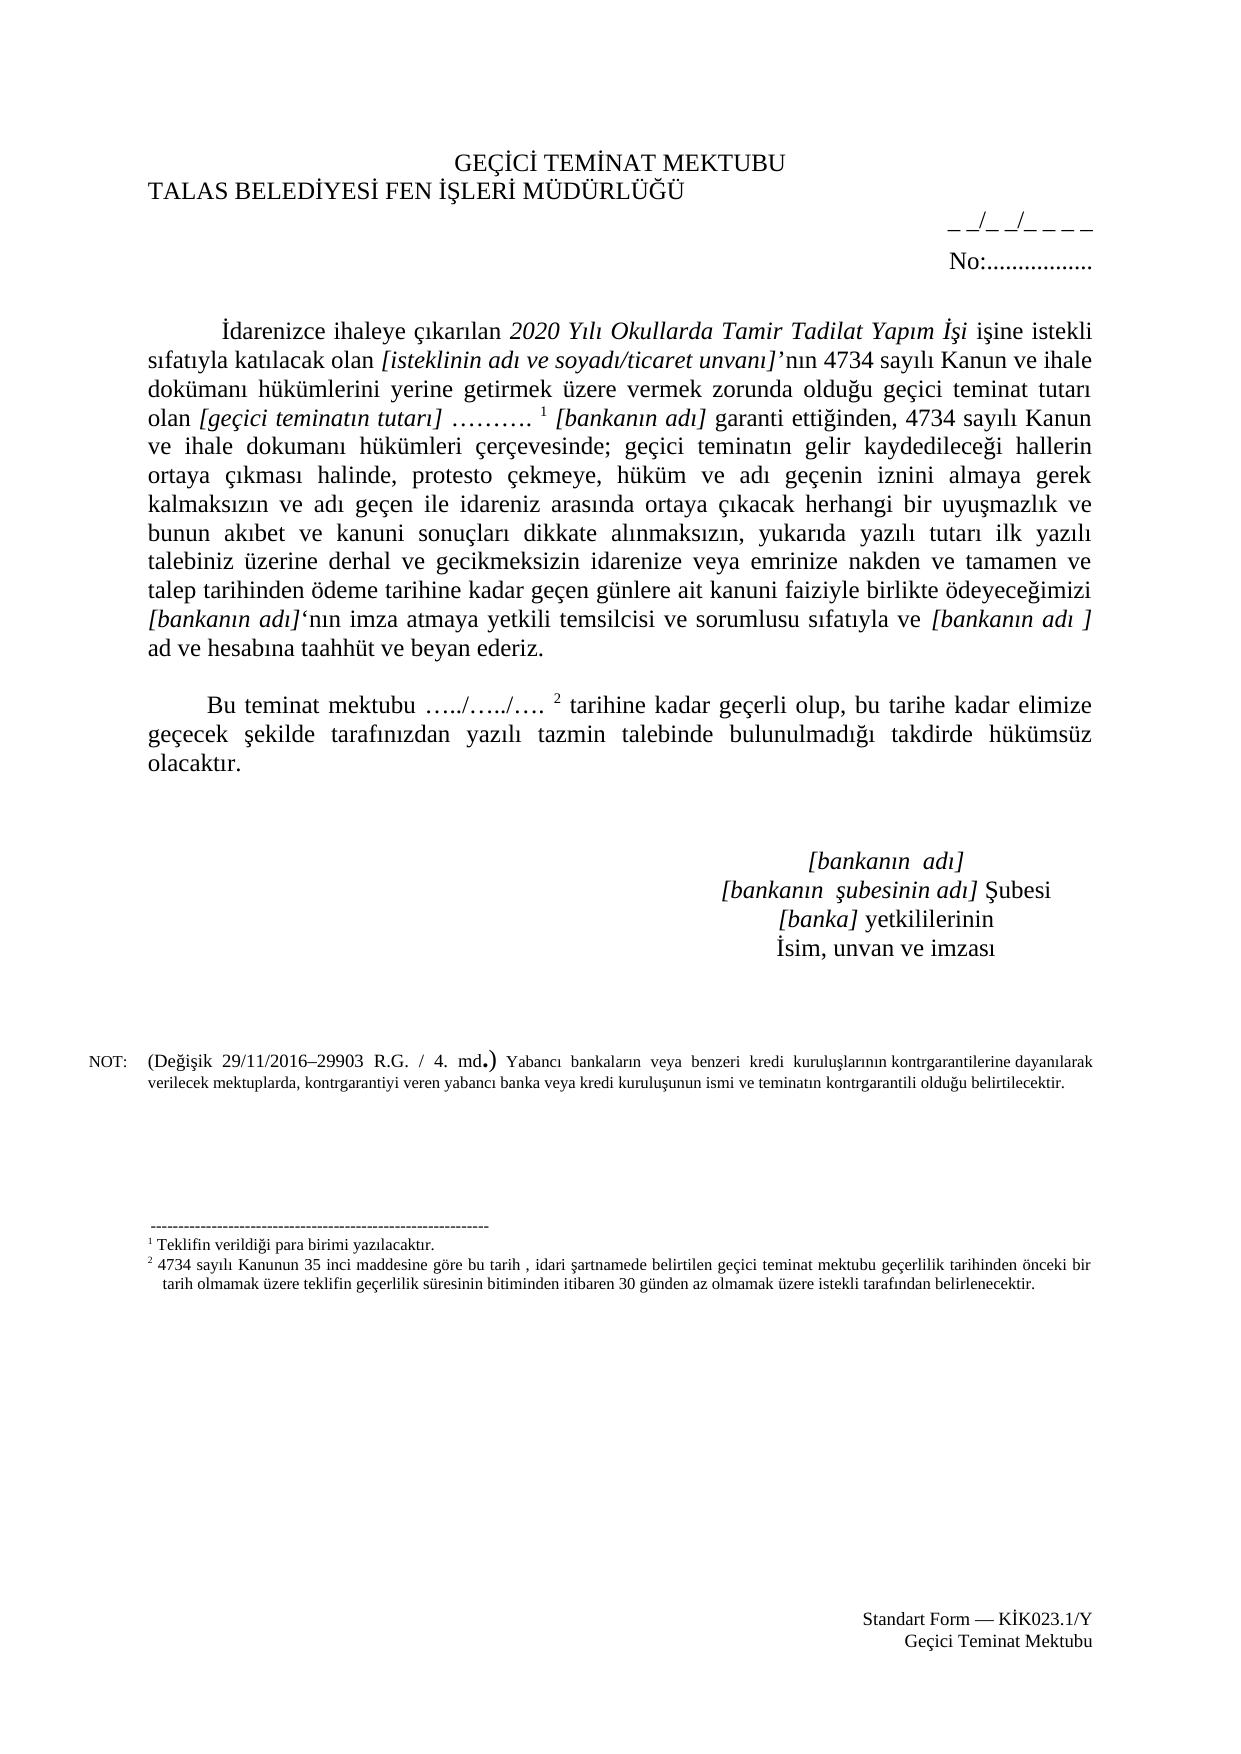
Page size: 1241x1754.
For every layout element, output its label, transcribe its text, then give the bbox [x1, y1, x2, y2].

text Bu teminat mektubu …../…../…. 2 tarihine kadar geçerli olup, bu tarihe kadar elimize geçecek şekilde tarafınızdan yazılı tazmin talebinde bulunulmadığı takdirde hükümsüz olacaktır. [148, 690, 1093, 776]
text [bankanın şubesinin adı] Şubesi [679, 875, 1093, 904]
text No:................. [148, 246, 1093, 275]
subtitle GEÇİCİ TEMİNAT MEKTUBU [148, 148, 1093, 176]
text ------------------------------------------------------------- [148, 1216, 1093, 1235]
text 1 Teklifin verildiği para birimi yazılacaktır. [148, 1235, 1093, 1254]
text 2 4734 sayılı Kanunun 35 inci maddesine göre bu tarih , idari şartnamede belirtilen geçici teminat mektubu geçerlilik tarihinden önceki bir tarih olmamak üzere teklifin geçerlilik süresinin bitiminden itibaren 30 günden az olmamak üzere istekli tarafından belirlenecektir. [148, 1254, 1093, 1293]
text [bankanın adı] [679, 846, 1093, 875]
text NOT: (Değişik 29/11/2016–29903 R.G. / 4. md.) Yabancı bankaların veya benzeri kredi kuruluşlarının kontrgarantilerine dayanılarak verilecek mektuplarda, kontrgarantiyi veren yabancı banka veya kredi kuruluşunun ismi ve teminatın kontrgarantili olduğu belirtilecektir. [88, 1044, 1093, 1092]
text İsim, unvan ve imzası [679, 933, 1093, 961]
text TALAS BELEDİYESİ FEN İŞLERİ MÜDÜRLÜĞÜ [148, 176, 1093, 205]
text [banka] yetkililerinin [679, 904, 1093, 933]
text _ _/_ _/_ _ _ _ [148, 205, 1093, 234]
text İdarenizce ihaleye çıkarılan 2020 Yılı Okullarda Tamir Tadilat Yapım İşi işine istekli sıfatıyla katılacak olan [isteklinin adı ve soyadı/ticaret unvanı]’nın 4734 sayılı Kanun ve ihale dokümanı hükümlerini yerine getirmek üzere vermek zorunda olduğu geçici teminat tutarı olan [geçici teminatın tutarı] ………. 1 [bankanın adı] garanti ettiğinden, 4734 sayılı Kanun ve ihale dokumanı hükümleri çerçevesinde; geçici teminatın gelir kaydedileceği hallerin ortaya çıkması halinde, protesto çekmeye, hüküm ve adı geçenin iznini almaya gerek kalmaksızın ve adı geçen ile idareniz arasında ortaya çıkacak herhangi bir uyuşmazlık ve bunun akıbet ve kanuni sonuçları dikkate alınmaksızın, yukarıda yazılı tutarı ilk yazılı talebiniz üzerine derhal ve gecikmeksizin idarenize veya emrinize nakden ve tamamen ve talep tarihinden ödeme tarihine kadar geçen günlere ait kanuni faiziyle birlikte ödeyeceğimizi [bankanın adı]‘nın imza atmaya yetkili temsilcisi ve sorumlusu sıfatıyla ve [bankanın adı ] ad ve hesabına taahhüt ve beyan ederiz. [148, 316, 1093, 661]
